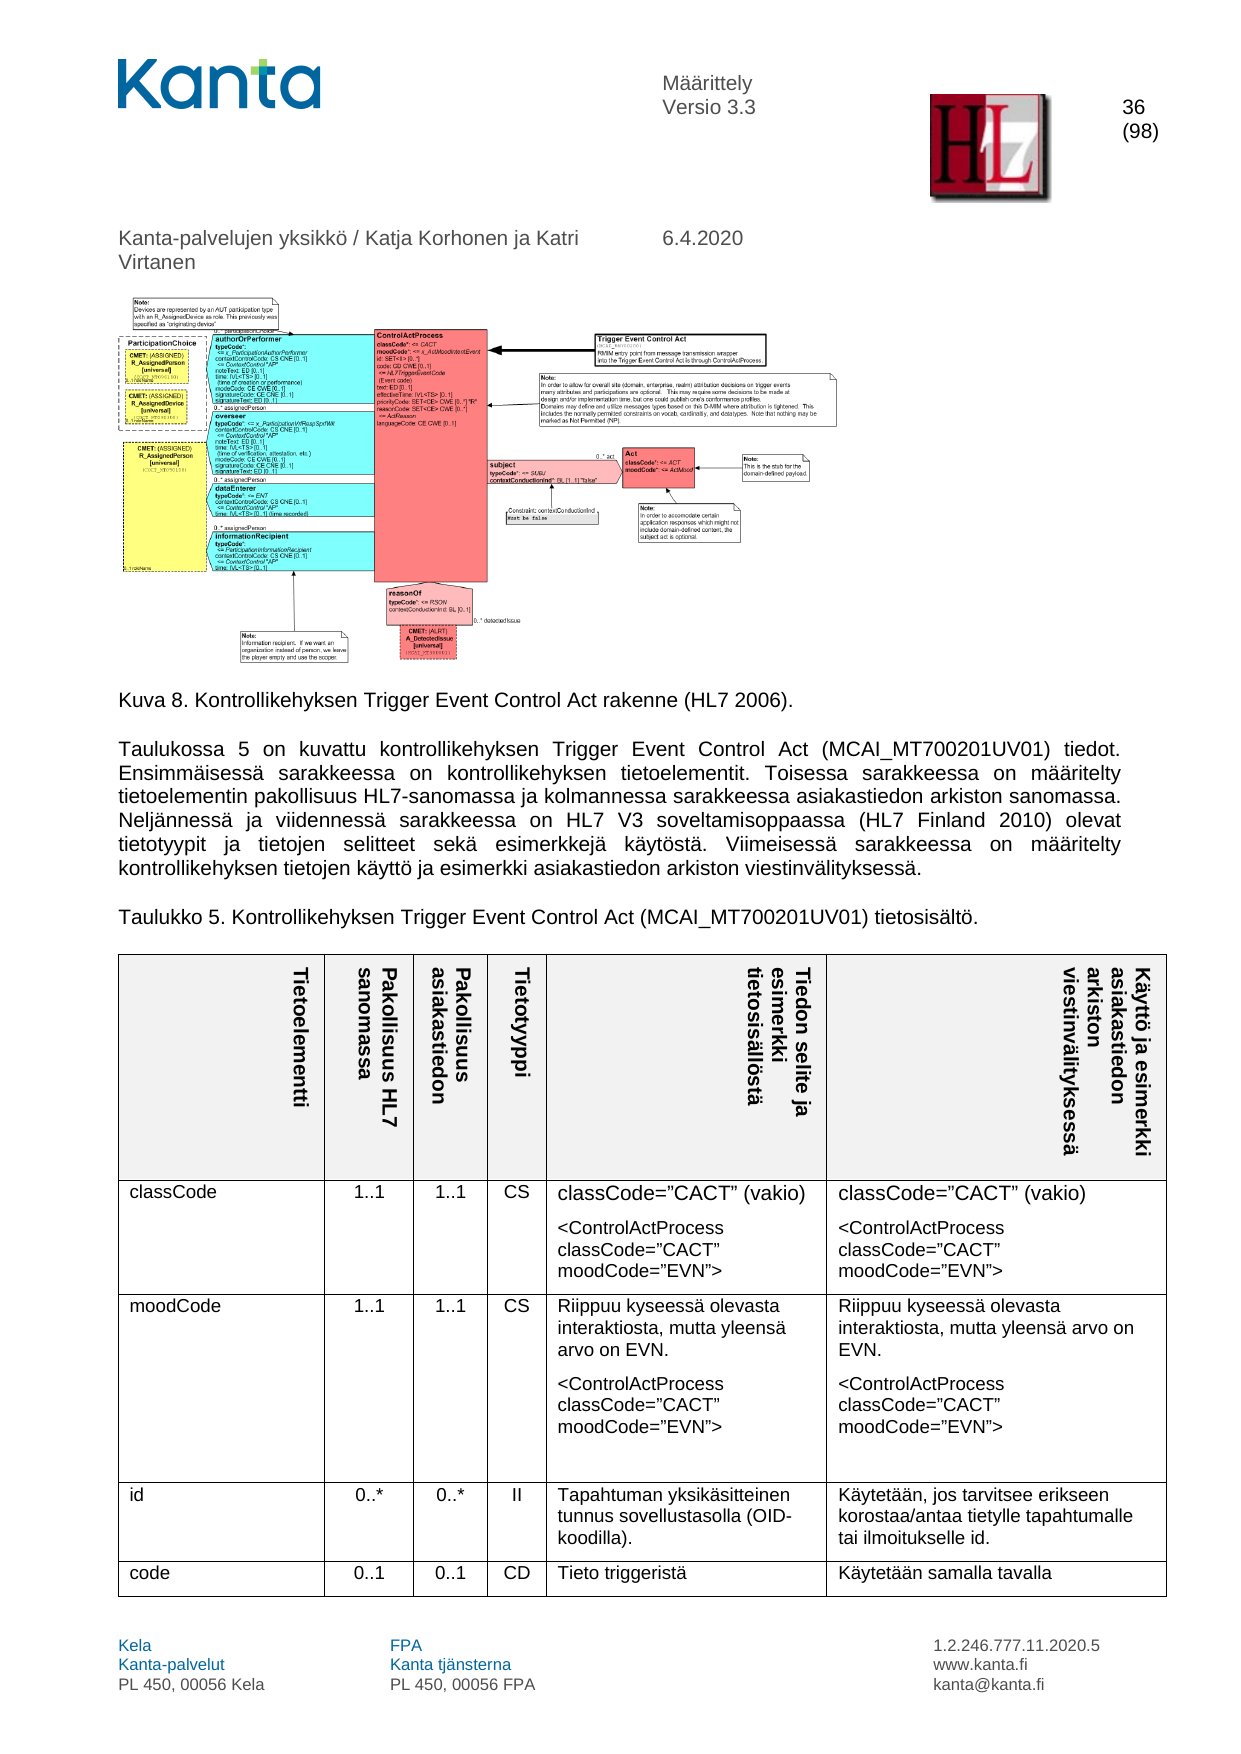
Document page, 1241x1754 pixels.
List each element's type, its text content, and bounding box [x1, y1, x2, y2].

table_cell classCode [119, 1181, 324, 1294]
table_cell II [488, 1483, 546, 1561]
picture [118, 59, 321, 109]
table_cell Tapahtuman yksikäsitteinen tunnus sovellustasolla (OID-koodilla). [547, 1483, 826, 1561]
text Taulukko 5. Kontrollikehyksen Trigger Event Control Act (MCAI_MT700201UV01) tietosisältö. [118, 905, 1122, 929]
table_cell Riippuu kyseessä olevasta interaktiosta, mutta yleensä arvo on EVN. <ControlActProcess classCode=”CACT” moodCode=”EVN”> [827, 1295, 1166, 1482]
table_header Pakollisuus asiakastiedon arkistossa [414, 955, 487, 1179]
table_cell CS [488, 1181, 546, 1294]
table_cell 1..1 [325, 1295, 413, 1482]
table_cell 1..1 [325, 1181, 413, 1294]
table_cell classCode=”CACT” (vakio) <ControlActProcess classCode=”CACT” moodCode=”EVN”> [547, 1181, 826, 1294]
table_header Tietoelementti [119, 955, 324, 1179]
table_cell 0..* [325, 1483, 413, 1561]
picture [118, 297, 837, 663]
table_cell 0..1 [414, 1562, 487, 1596]
table_cell 1..1 [414, 1181, 487, 1294]
table_header Käyttö ja esimerkki asiakastiedon arkiston viestinvälityksessä [827, 955, 1166, 1179]
table_cell CS [488, 1295, 546, 1482]
table_header Tietotyyppi [488, 955, 546, 1179]
table_cell CD [488, 1562, 546, 1596]
text Taulukossa 5 on kuvattu kontrollikehyksen Trigger Event Control Act (MCAI_MT700201UV01) tiedot. Ensimmäisessä sarakkeessa on kontrollikehyksen tietoelementit. Toisessa sarakkeessa on määritelty tietoelementin pakollisuus HL7-sanomassa ja kolmannessa sarakkeessa asiakastiedon arkiston sanomassa. Neljännessä ja viidennessä sarakkeessa on HL7 V3 soveltamisoppaassa (HL7 Finland 2010) olevat tietotyypit ja tietojen selitteet sekä esimerkkejä käytöstä. Viimeisessä sarakkeessa on määritelty kontrollikehyksen tietojen käyttö ja esimerkki asiakastiedon arkiston viestinvälityksessä. [118, 736, 1122, 880]
table_cell Riippuu kyseessä olevasta interaktiosta, mutta yleensä arvo on EVN. <ControlActProcess classCode=”CACT” moodCode=”EVN”> [547, 1295, 826, 1482]
table_cell 0..* [414, 1483, 487, 1561]
table_cell Käytetään, jos tarvitsee erikseen korostaa/antaa tietylle tapahtumalle tai ilmoitukselle id. [827, 1483, 1166, 1561]
picture [930, 94, 1053, 203]
table_cell 0..1 [325, 1562, 413, 1596]
table_cell id [119, 1483, 324, 1561]
table_cell Tieto triggeristä <code code=”REPC_TE004110“ codeSystem=“2.16.840.1.113883.1.18“/> [547, 1562, 826, 1596]
table_cell Käytetään samalla tavalla <code code=”REPC_TE004110“ codeSystem=“2.16.840.1.113883.1.18“/> [827, 1562, 1166, 1596]
table_cell classCode=”CACT” (vakio) <ControlActProcess classCode=”CACT” moodCode=”EVN”> [827, 1181, 1166, 1294]
text Kuva 8. Kontrollikehyksen Trigger Event Control Act rakenne (HL7 2006). [118, 687, 1122, 711]
table_cell moodCode [119, 1295, 324, 1482]
table_header Tiedon selite ja esimerkki tietosisällöstä [547, 955, 826, 1179]
table_header Pakollisuus HL7 sanomassa [325, 955, 413, 1179]
table_cell code [119, 1562, 324, 1596]
table_cell 1..1 [414, 1295, 487, 1482]
